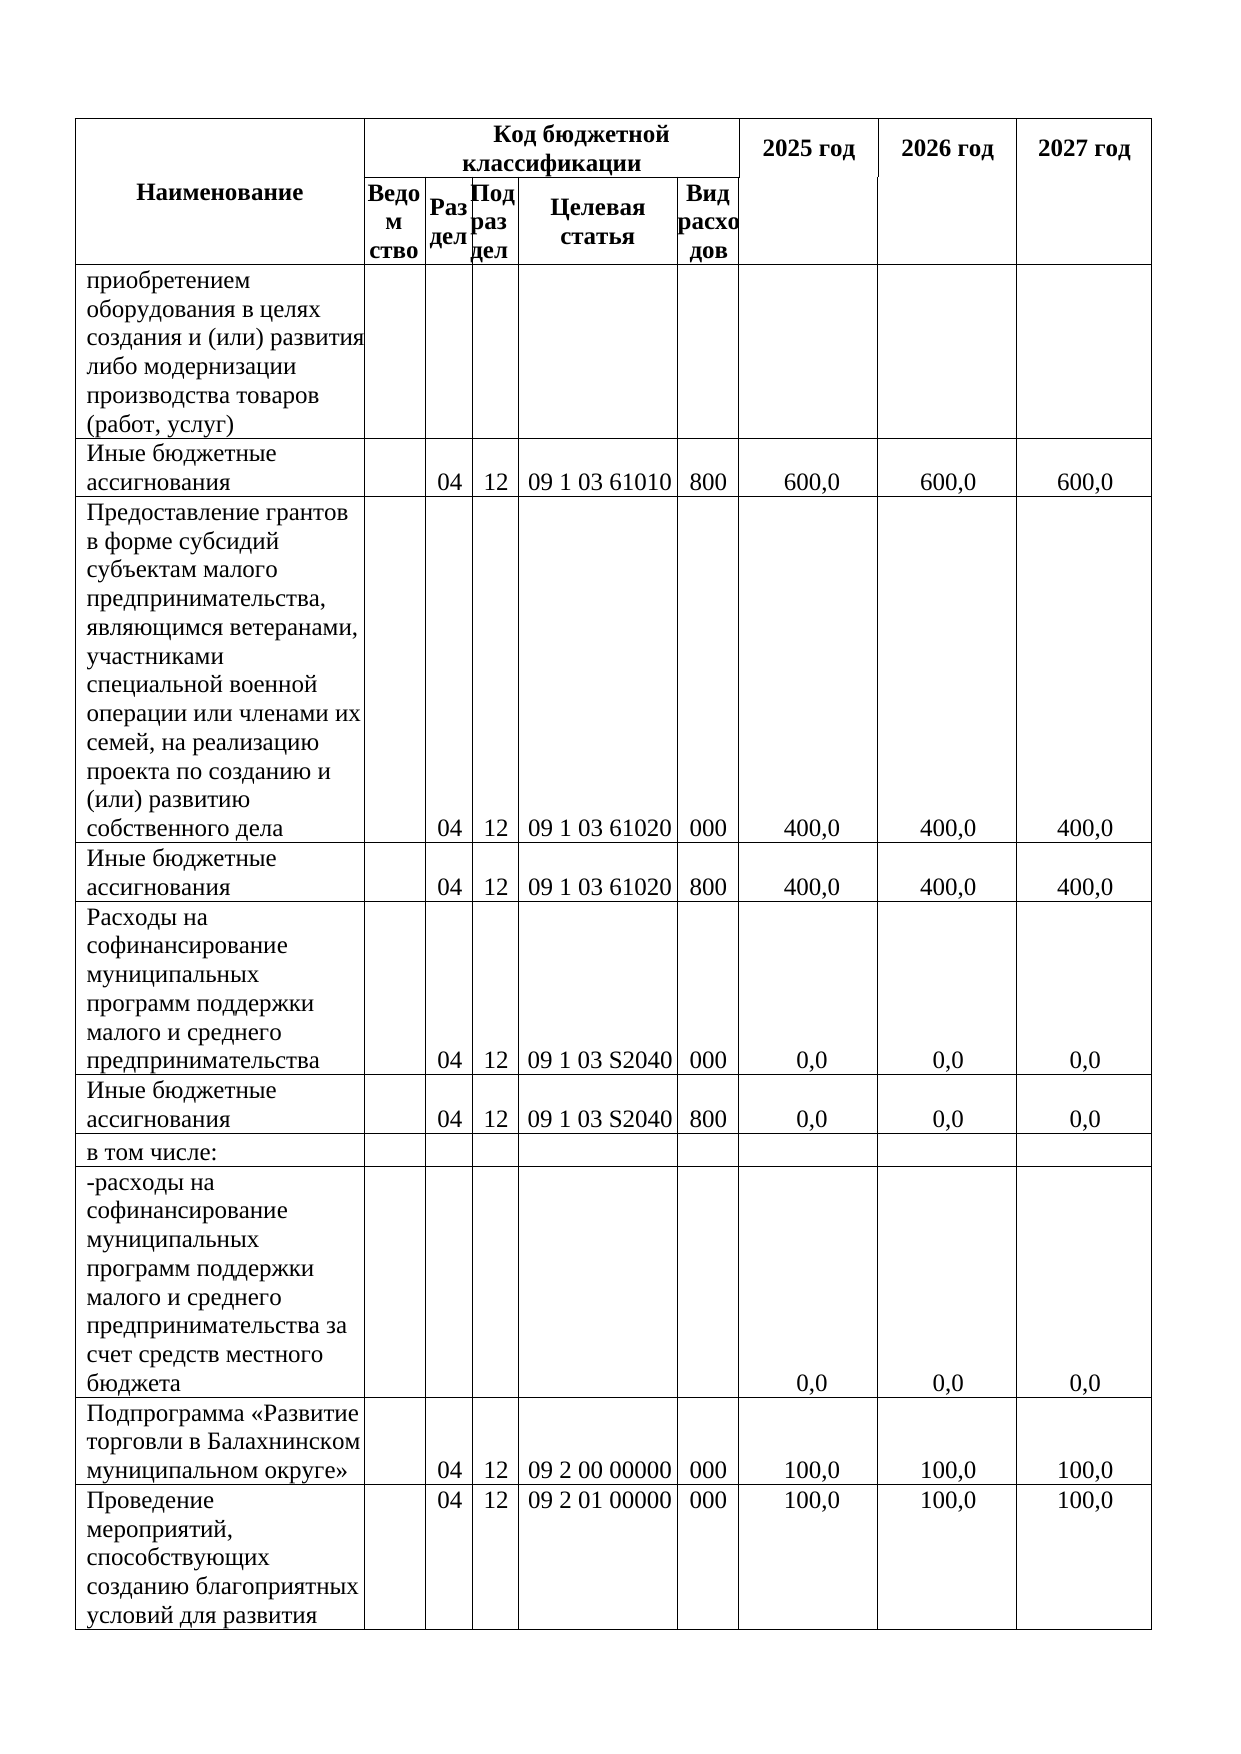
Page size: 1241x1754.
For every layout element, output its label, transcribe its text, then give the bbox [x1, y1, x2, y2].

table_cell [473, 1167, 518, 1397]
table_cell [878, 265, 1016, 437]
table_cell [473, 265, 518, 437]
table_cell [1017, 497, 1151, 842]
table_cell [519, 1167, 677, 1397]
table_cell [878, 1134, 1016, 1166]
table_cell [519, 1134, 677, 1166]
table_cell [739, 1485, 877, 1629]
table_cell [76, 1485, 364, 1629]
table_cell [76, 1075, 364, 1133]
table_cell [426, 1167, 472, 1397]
table_header Наименование [76, 119, 364, 264]
table_cell Под раз дел [473, 178, 518, 264]
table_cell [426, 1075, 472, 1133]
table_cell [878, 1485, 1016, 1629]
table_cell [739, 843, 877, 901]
table_cell Ведом ство [365, 178, 425, 264]
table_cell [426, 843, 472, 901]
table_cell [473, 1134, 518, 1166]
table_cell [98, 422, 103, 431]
table_cell [1017, 177, 1151, 264]
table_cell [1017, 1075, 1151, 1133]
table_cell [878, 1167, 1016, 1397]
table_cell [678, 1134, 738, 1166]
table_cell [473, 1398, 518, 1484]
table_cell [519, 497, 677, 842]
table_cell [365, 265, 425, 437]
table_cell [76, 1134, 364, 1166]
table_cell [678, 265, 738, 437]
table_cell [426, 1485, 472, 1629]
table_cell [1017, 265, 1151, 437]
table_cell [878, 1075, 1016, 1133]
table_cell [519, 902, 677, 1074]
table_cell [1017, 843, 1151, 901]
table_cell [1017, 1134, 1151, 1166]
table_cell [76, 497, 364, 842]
table_cell [878, 177, 1016, 264]
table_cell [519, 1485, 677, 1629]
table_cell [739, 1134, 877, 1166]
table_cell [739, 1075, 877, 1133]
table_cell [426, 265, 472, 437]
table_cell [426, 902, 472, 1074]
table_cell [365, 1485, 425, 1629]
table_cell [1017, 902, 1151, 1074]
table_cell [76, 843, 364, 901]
table_header Код бюджетной классификации [365, 119, 739, 177]
table_cell Целевая статья [519, 178, 677, 264]
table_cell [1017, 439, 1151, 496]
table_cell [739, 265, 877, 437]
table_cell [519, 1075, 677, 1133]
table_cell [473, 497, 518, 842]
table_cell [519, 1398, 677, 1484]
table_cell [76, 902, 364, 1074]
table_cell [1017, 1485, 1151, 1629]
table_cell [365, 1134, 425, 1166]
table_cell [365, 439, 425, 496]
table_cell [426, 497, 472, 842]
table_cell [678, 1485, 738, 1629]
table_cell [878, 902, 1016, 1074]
table_cell Вид расходов [678, 178, 738, 264]
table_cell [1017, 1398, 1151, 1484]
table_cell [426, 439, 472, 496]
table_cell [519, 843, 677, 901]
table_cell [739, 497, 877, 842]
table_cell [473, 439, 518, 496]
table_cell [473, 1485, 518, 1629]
table_cell [739, 177, 877, 264]
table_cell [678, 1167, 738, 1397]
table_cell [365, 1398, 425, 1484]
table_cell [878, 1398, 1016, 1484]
table_cell Раз дел [426, 178, 472, 264]
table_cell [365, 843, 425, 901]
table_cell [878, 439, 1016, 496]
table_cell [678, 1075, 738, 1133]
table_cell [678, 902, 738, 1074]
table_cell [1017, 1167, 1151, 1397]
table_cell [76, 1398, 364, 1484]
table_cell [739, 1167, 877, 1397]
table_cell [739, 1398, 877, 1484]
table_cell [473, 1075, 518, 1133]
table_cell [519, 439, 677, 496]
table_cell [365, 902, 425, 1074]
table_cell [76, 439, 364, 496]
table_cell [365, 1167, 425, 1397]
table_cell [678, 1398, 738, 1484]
table_header 2026 год [879, 119, 1016, 177]
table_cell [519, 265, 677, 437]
table_header 2025 год [740, 119, 878, 177]
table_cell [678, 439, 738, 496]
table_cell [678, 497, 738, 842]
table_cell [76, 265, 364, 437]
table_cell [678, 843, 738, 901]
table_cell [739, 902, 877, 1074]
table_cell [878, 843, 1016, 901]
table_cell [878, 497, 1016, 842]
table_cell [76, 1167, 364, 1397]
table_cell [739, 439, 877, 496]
table_header 2027 год [1017, 119, 1151, 177]
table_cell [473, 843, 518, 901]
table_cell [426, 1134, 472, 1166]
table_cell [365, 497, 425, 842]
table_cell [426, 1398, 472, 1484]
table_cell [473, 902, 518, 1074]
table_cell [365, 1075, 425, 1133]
